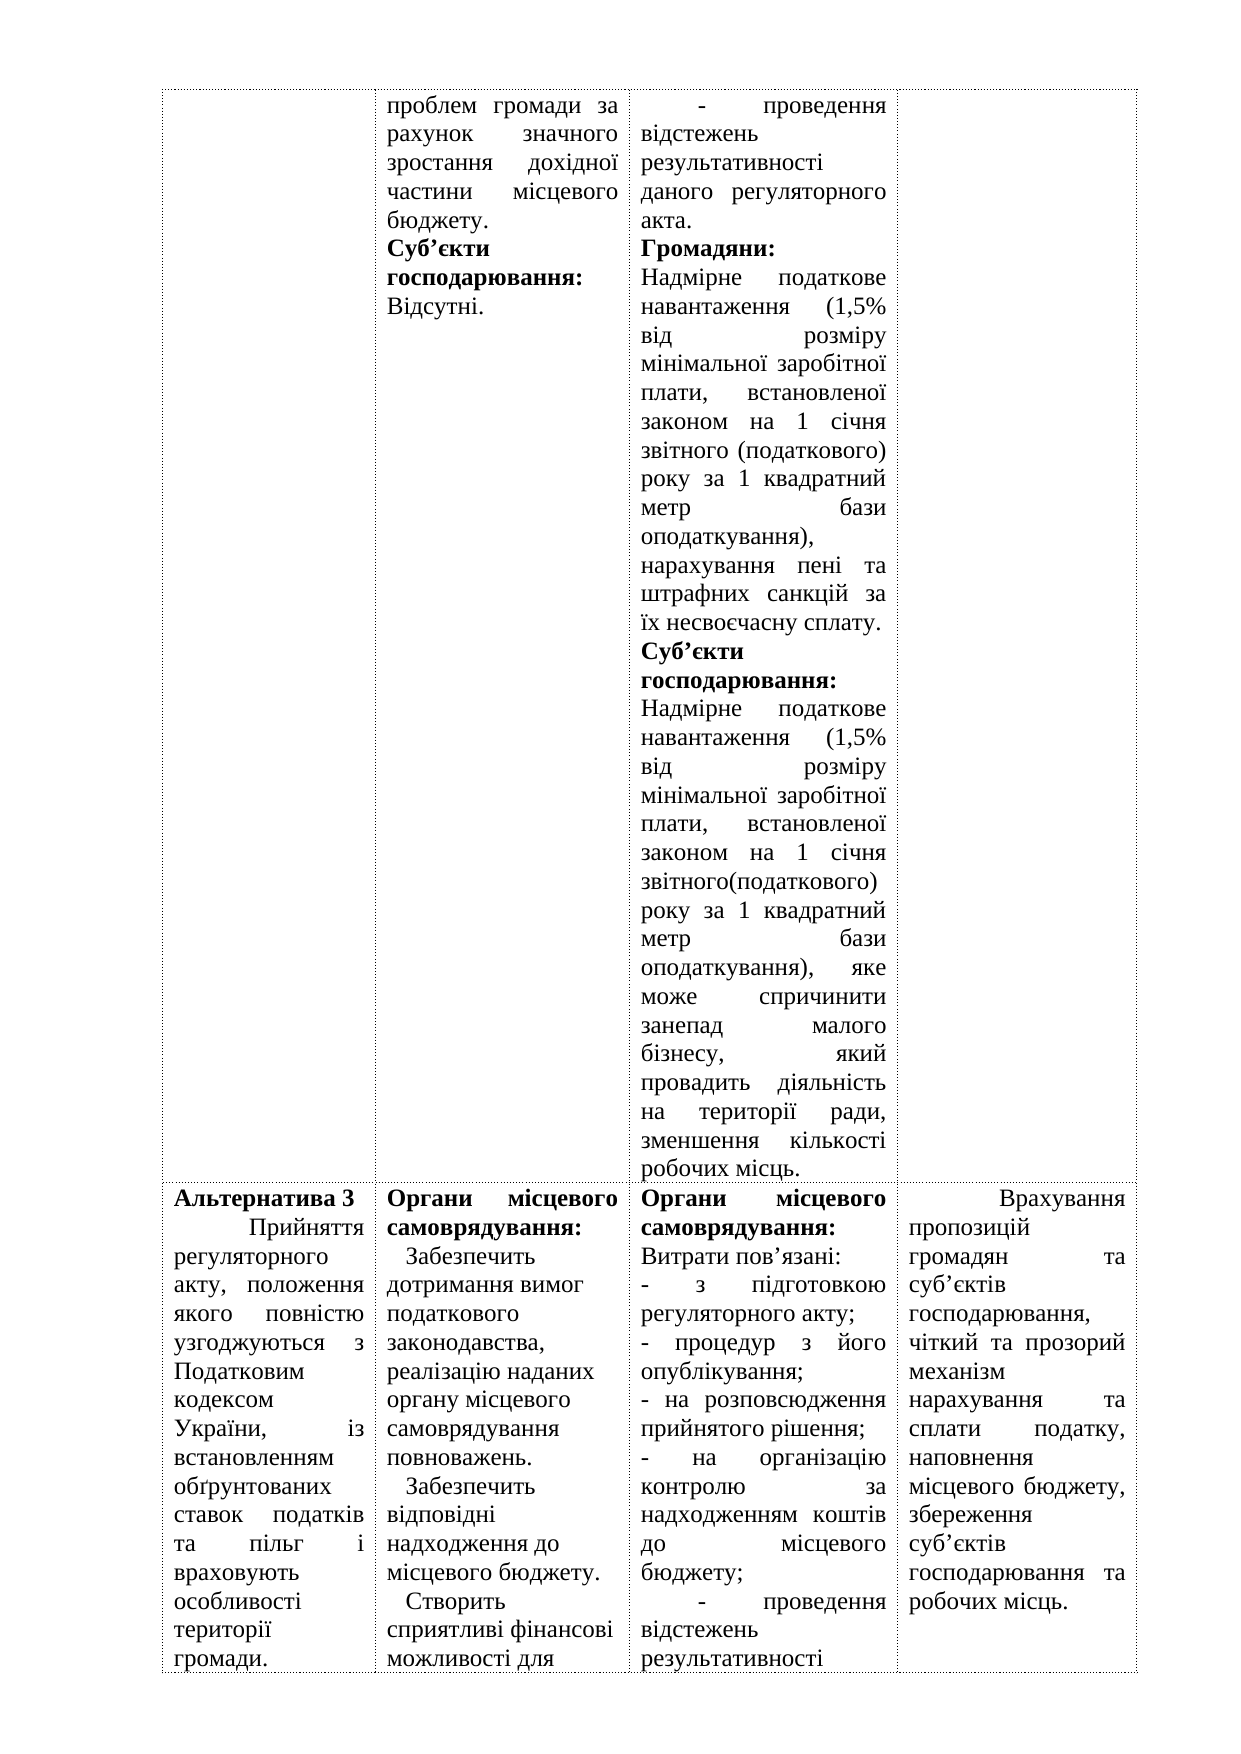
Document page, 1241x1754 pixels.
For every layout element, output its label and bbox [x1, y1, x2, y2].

table_cell [898, 89, 1137, 1182]
table_cell [375, 89, 629, 1182]
table_cell [163, 89, 375, 1182]
table_cell [629, 89, 897, 1182]
table_cell [375, 1182, 629, 1672]
table_cell [163, 1182, 375, 1672]
table_cell [898, 1182, 1137, 1672]
table_cell [629, 1182, 897, 1672]
